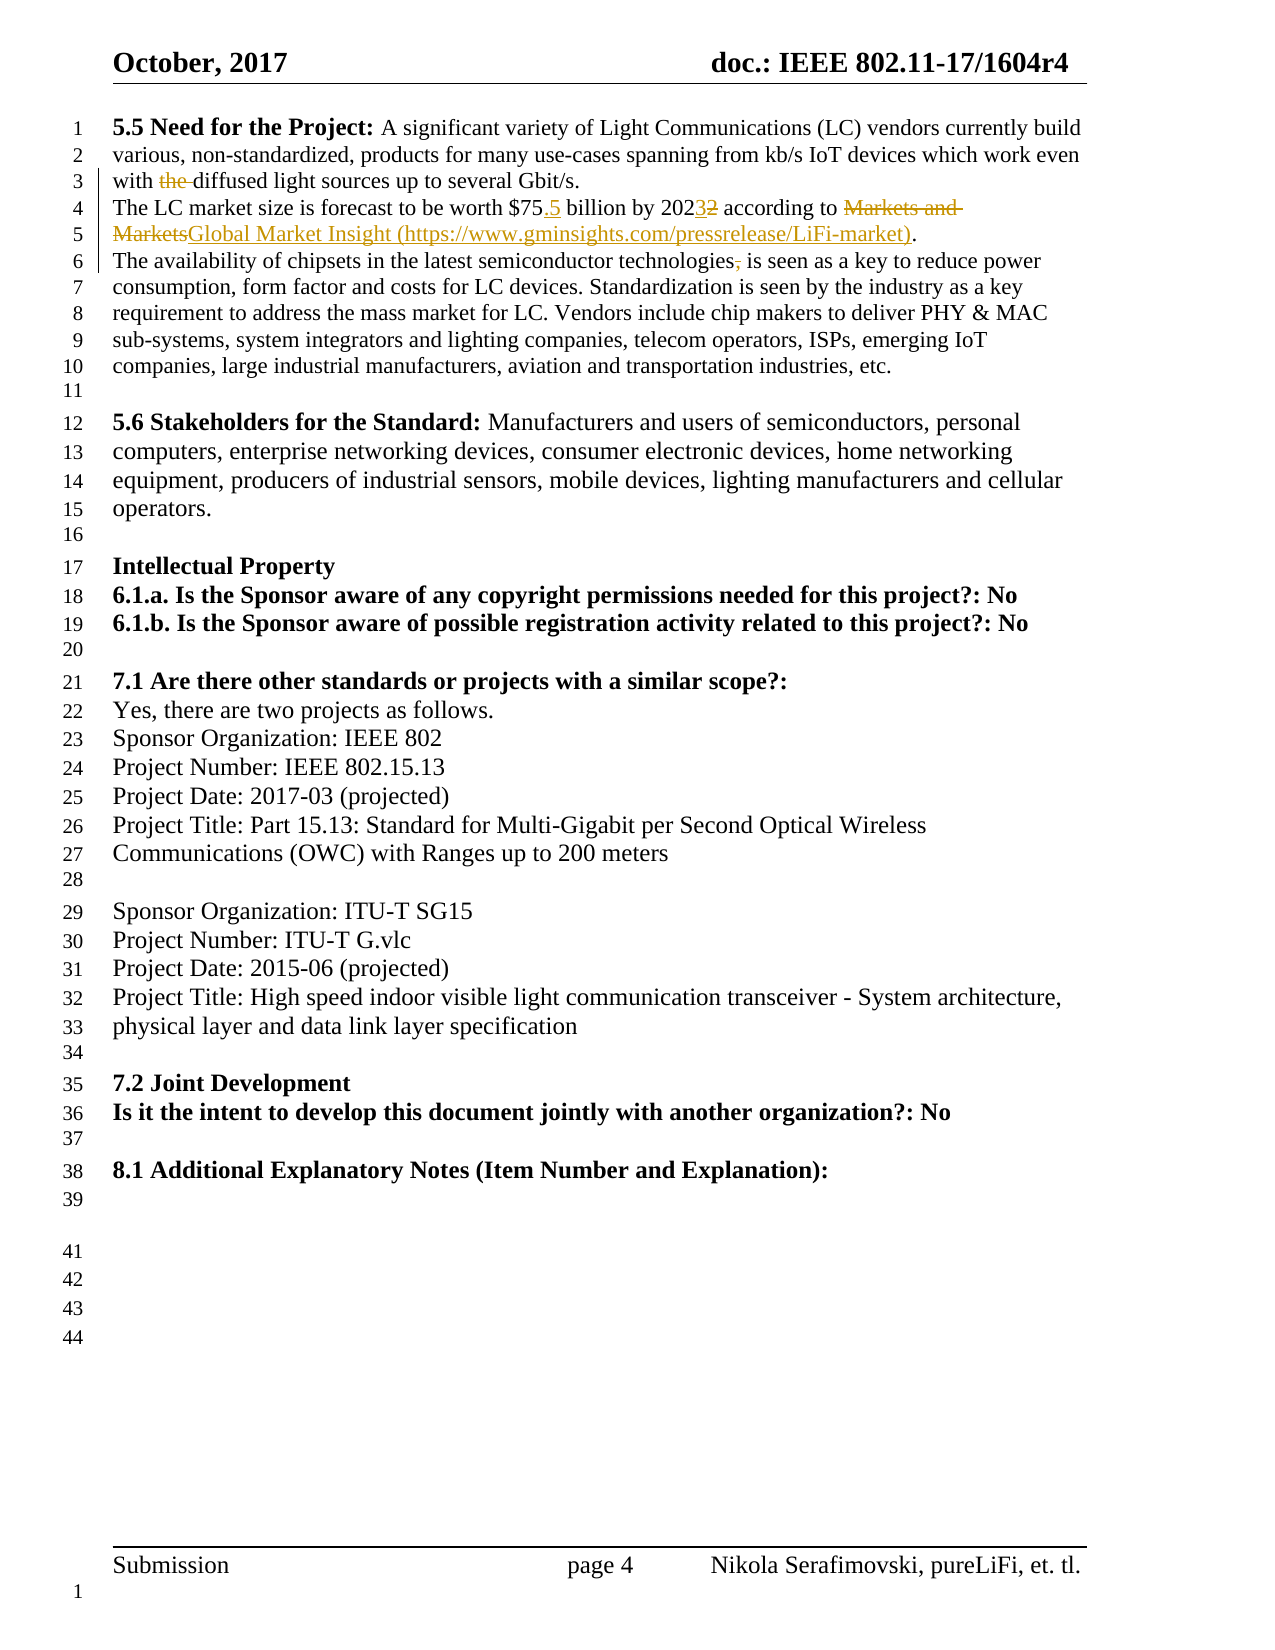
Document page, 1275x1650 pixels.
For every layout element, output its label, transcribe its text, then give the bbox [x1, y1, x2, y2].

text Sponsor Organization: IEEE 802 [112, 723, 1087, 752]
text Yes, there are two projects as follows. [112, 695, 1087, 723]
text The availability of chipsets in the latest semiconductor technologies is seen as a key to reduce power consumption, form factor and costs for LC devices. Standardization is seen by the industry as a key requirement to address the mass market for LC. Vendors include chip makers to deliver PHY & MAC sub-systems, system integrators and lighting companies, telecom operators, ISPs, emerging IoT companies, large industrial manufacturers, aviation and transportation industries, etc. [112, 247, 1087, 378]
text Sponsor Organization: ITU-T SG15 [112, 896, 1087, 925]
text 7.2 Joint Development [112, 1068, 1087, 1097]
text Is it the intent to develop this document jointly with another organization?: No [112, 1097, 1087, 1126]
text Project Number: IEEE 802.15.13 [112, 752, 1087, 781]
text 5.6 Stakeholders for the Standard: Manufacturers and users of semiconductors, personal computers, enterprise networking devices, consumer electronic devices, home networking equipment, producers of industrial sensors, mobile devices, lighting manufacturers and cellular operators. [112, 407, 1087, 522]
text Intellectual Property [112, 551, 1087, 580]
text Project Date: 2015-06 (projected) [112, 953, 1087, 982]
text Project Title: High speed indoor visible light communication transceiver - System architecture, physical layer and data link layer specification [112, 982, 1087, 1040]
text Project Date: 2017-03 (projected) [112, 781, 1087, 810]
text 6.1.b. Is the Sponsor aware of possible registration activity related to this project?: No [112, 608, 1087, 637]
text 5.5 Need for the Project: A significant variety of Light Communications (LC) vendors currently build various, non-standardized, products for many use-cases spanning from kb/s IoT devices which work even with diffused light sources up to several Gbit/s. [112, 112, 1087, 194]
text The LC market size is forecast to be worth $75 billion by 202 according to . [112, 194, 1087, 247]
text Project Number: ITU-T G.vlc [112, 925, 1087, 953]
text Project Title: Part 15.13: Standard for Multi-Gigabit per Second Optical Wireless Communications (OWC) with Ranges up to 200 meters [112, 810, 1087, 867]
text 8.1 Additional Explanatory Notes (Item Number and Explanation): [112, 1155, 1087, 1183]
text 7.1 Are there other standards or projects with a similar scope?: [112, 666, 1087, 695]
text 6.1.a. Is the Sponsor aware of any copyright permissions needed for this project?: No [112, 580, 1087, 608]
